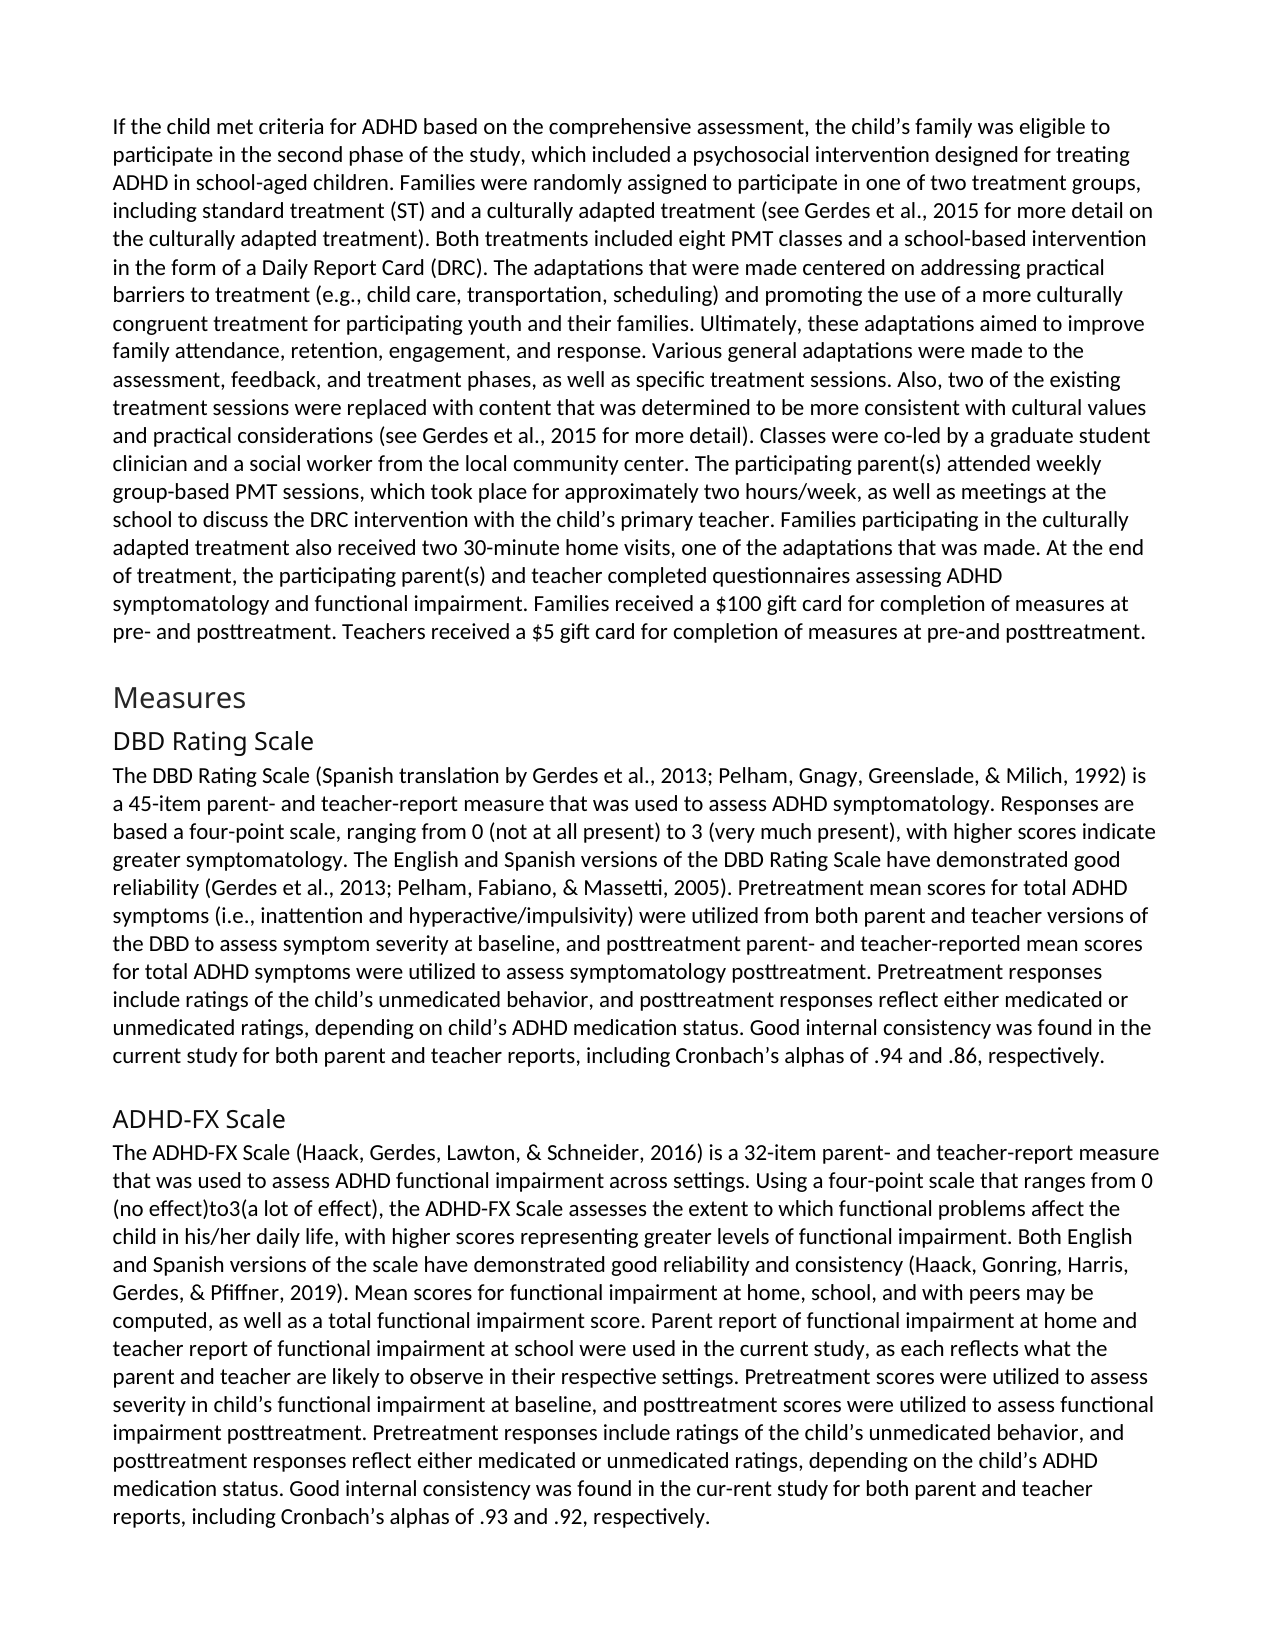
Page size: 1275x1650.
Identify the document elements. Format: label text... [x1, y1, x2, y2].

text The ADHD-FX Scale (Haack, Gerdes, Lawton, & Schneider, 2016) is a 32-item parent- and teacher-report measure that was used to assess ADHD functional impairment across settings. Using a four-point scale that ranges from 0 (no effect)to3(a lot of effect), the ADHD-FX Scale assesses the extent to which functional problems affect the child in his/her daily life, with higher scores representing greater levels of functional impairment. Both English and Spanish versions of the scale have demonstrated good reliability and consistency (Haack, Gonring, Harris, Gerdes, & Pfiffner, 2019). Mean scores for functional impairment at home, school, and with peers may be computed, as well as a total functional impairment score. Parent report of functional impairment at home and teacher report of functional impairment at school were used in the current study, as each reflects what the parent and teacher are likely to observe in their respective settings. Pretreatment scores were utilized to assess severity in child’s functional impairment at baseline, and posttreatment scores were utilized to assess functional impairment posttreatment. Pretreatment responses include ratings of the child’s unmedicated behavior, and posttreatment responses reflect either medicated or unmedicated ratings, depending on the child’s ADHD medication status. Good internal consistency was found in the cur-rent study for both parent and teacher reports, including Cronbach’s alphas of .93 and .92, respectively. [112, 1138, 1162, 1530]
text If the child met criteria for ADHD based on the comprehensive assessment, the child’s family was eligible to participate in the second phase of the study, which included a psychosocial intervention designed for treating ADHD in school-aged children. Families were randomly assigned to participate in one of two treatment groups, including standard treatment (ST) and a culturally adapted treatment (see Gerdes et al., 2015 for more detail on the culturally adapted treatment). Both treatments included eight PMT classes and a school-based intervention in the form of a Daily Report Card (DRC). The adaptations that were made centered on addressing practical barriers to treatment (e.g., child care, transportation, scheduling) and promoting the use of a more culturally congruent treatment for participating youth and their families. Ultimately, these adaptations aimed to improve family attendance, retention, engagement, and response. Various general adaptations were made to the assessment, feedback, and treatment phases, as well as specific treatment sessions. Also, two of the existing treatment sessions were replaced with content that was determined to be more consistent with cultural values and practical considerations (see Gerdes et al., 2015 for more detail). Classes were co-led by a graduate student clinician and a social worker from the local community center. The participating parent(s) attended weekly group-based PMT sessions, which took place for approximately two hours/week, as well as meetings at the school to discuss the DRC intervention with the child’s primary teacher. Families participating in the culturally adapted treatment also received two 30-minute home visits, one of the adaptations that was made. At the end of treatment, the participating parent(s) and teacher completed questionnaires assessing ADHD symptomatology and functional impairment. Families received a $100 gift card for completion of measures at pre- and posttreatment. Teachers received a $5 gift card for completion of measures at pre-and posttreatment. [112, 112, 1162, 645]
subtitle ADHD-FX Scale [112, 1101, 1162, 1135]
subtitle DBD Rating Scale [112, 724, 1162, 758]
text The DBD Rating Scale (Spanish translation by Gerdes et al., 2013; Pelham, Gnagy, Greenslade, & Milich, 1992) is a 45-item parent- and teacher-report measure that was used to assess ADHD symptomatology. Responses are based a four-point scale, ranging from 0 (not at all present) to 3 (very much present), with higher scores indicate greater symptomatology. The English and Spanish versions of the DBD Rating Scale have demonstrated good reliability (Gerdes et al., 2013; Pelham, Fabiano, & Massetti, 2005). Pretreatment mean scores for total ADHD symptoms (i.e., inattention and hyperactive/impulsivity) were utilized from both parent and teacher versions of the DBD to assess symptom severity at baseline, and posttreatment parent- and teacher-reported mean scores for total ADHD symptoms were utilized to assess symptomatology posttreatment. Pretreatment responses include ratings of the child’s unmedicated behavior, and posttreatment responses reflect either medicated or unmedicated ratings, depending on child’s ADHD medication status. Good internal consistency was found in the current study for both parent and teacher reports, including Cronbach’s alphas of .94 and .86, respectively. [112, 761, 1162, 1069]
subtitle Measures [112, 677, 1162, 717]
